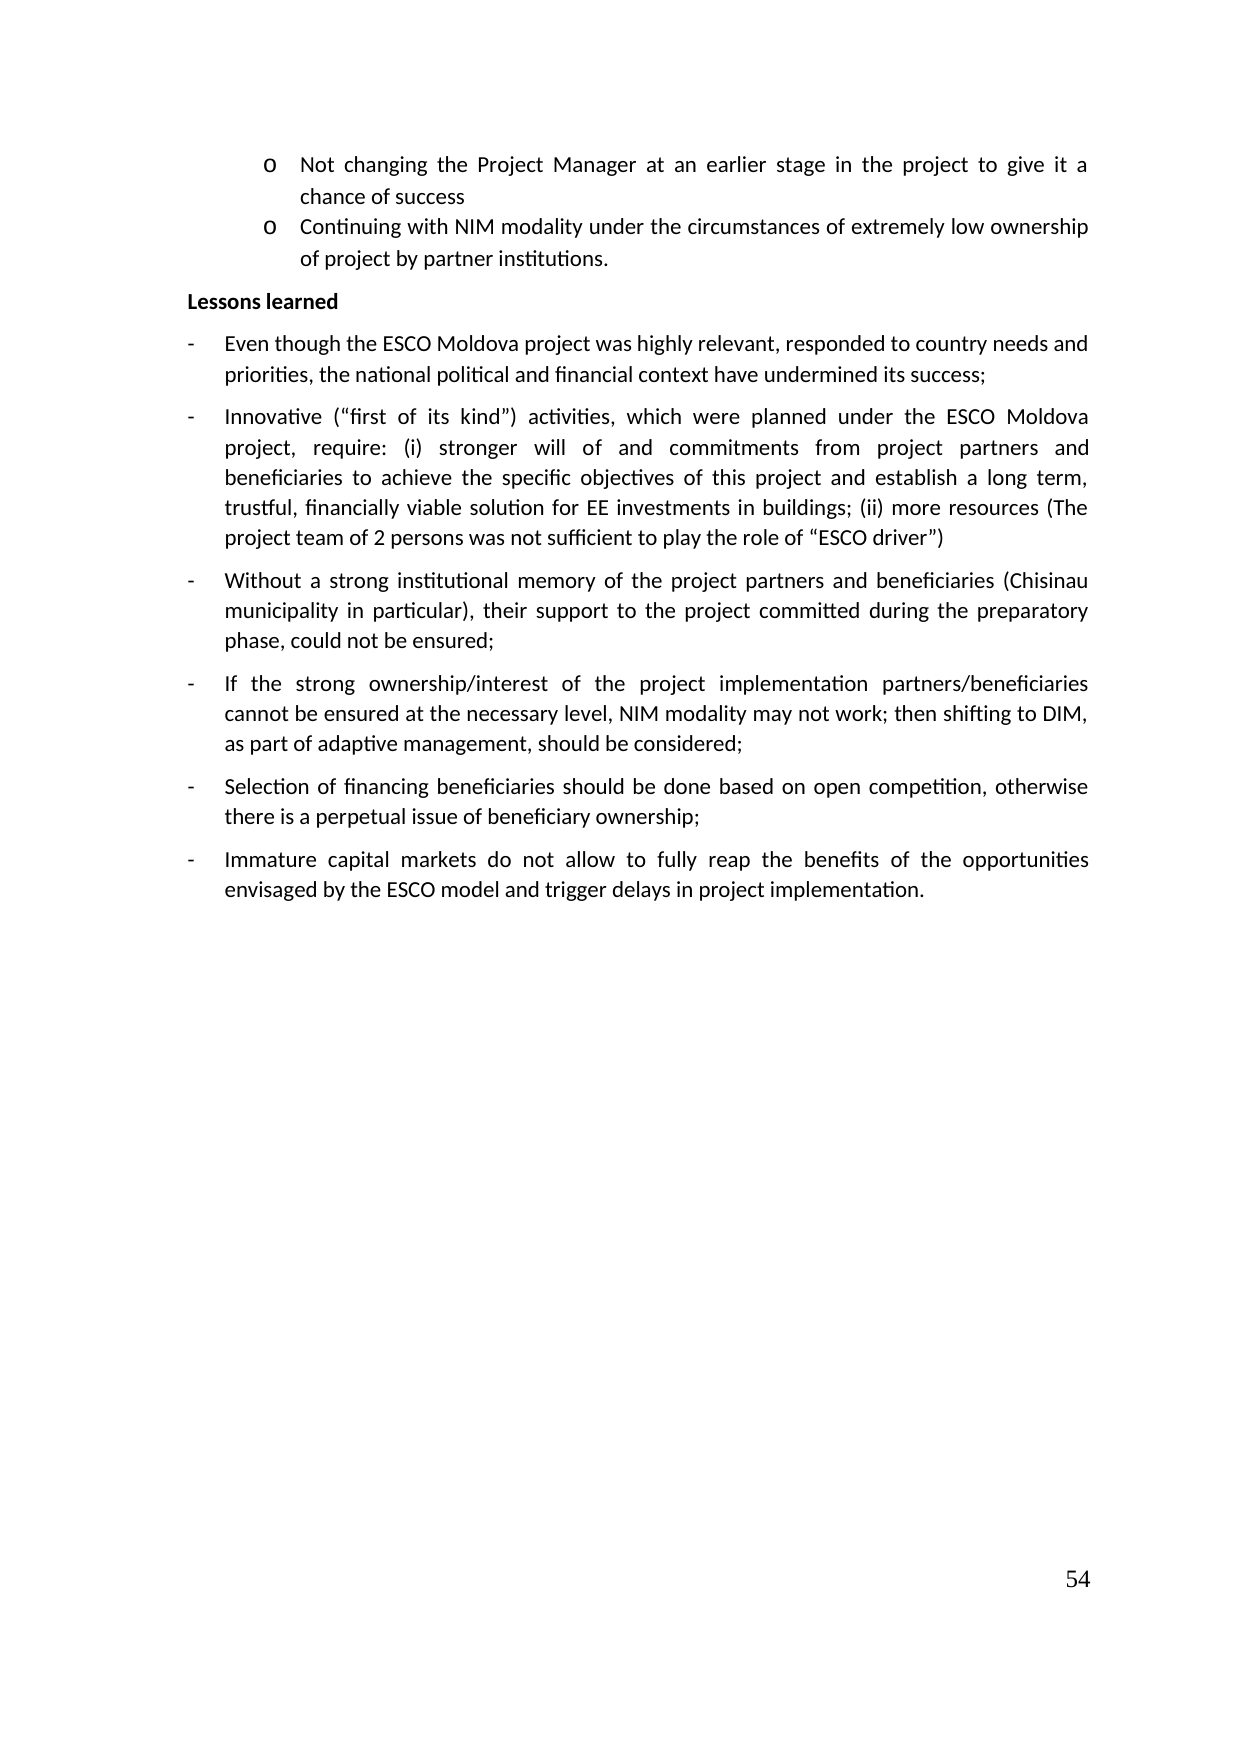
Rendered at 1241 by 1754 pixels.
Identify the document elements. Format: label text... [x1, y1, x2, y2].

list Selection of financing beneficiaries should be done based on open competition, otherwise there is a perpetual issue of beneficiary ownership; [187, 772, 1090, 831]
list Not changing the Project Manager at an earlier stage in the project to give it a chance of success [262, 150, 1090, 210]
list Without a strong institutional memory of the project partners and beneficiaries (Chisinau municipality in particular), their support to the project committed during the preparatory phase, could not be ensured; [187, 566, 1090, 654]
list Innovative (“first of its kind”) activities, which were planned under the ESCO Moldova project, require: (i) stronger will of and commitments from project partners and beneficiaries to achieve the specific objectives of this project and establish a long term, trustful, financially viable solution for EE investments in buildings; (ii) more resources (The project team of 2 persons was not sufficient to play the role of “ESCO driver”) [187, 402, 1090, 551]
list If the strong ownership/interest of the project implementation partners/beneficiaries cannot be ensured at the necessary level, NIM modality may not work; then shifting to DIM, as part of adaptive management, should be considered; [187, 669, 1090, 758]
list Immature capital markets do not allow to fully reap the benefits of the opportunities envisaged by the ESCO model and trigger delays in project implementation. [187, 845, 1090, 903]
text Lessons learned [187, 287, 1090, 315]
list Even though the ESCO Moldova project was highly relevant, responded to country needs and priorities, the national political and financial context have undermined its success; [187, 329, 1090, 388]
list Continuing with NIM modality under the circumstances of extremely low ownership of project by partner institutions. [262, 212, 1090, 272]
